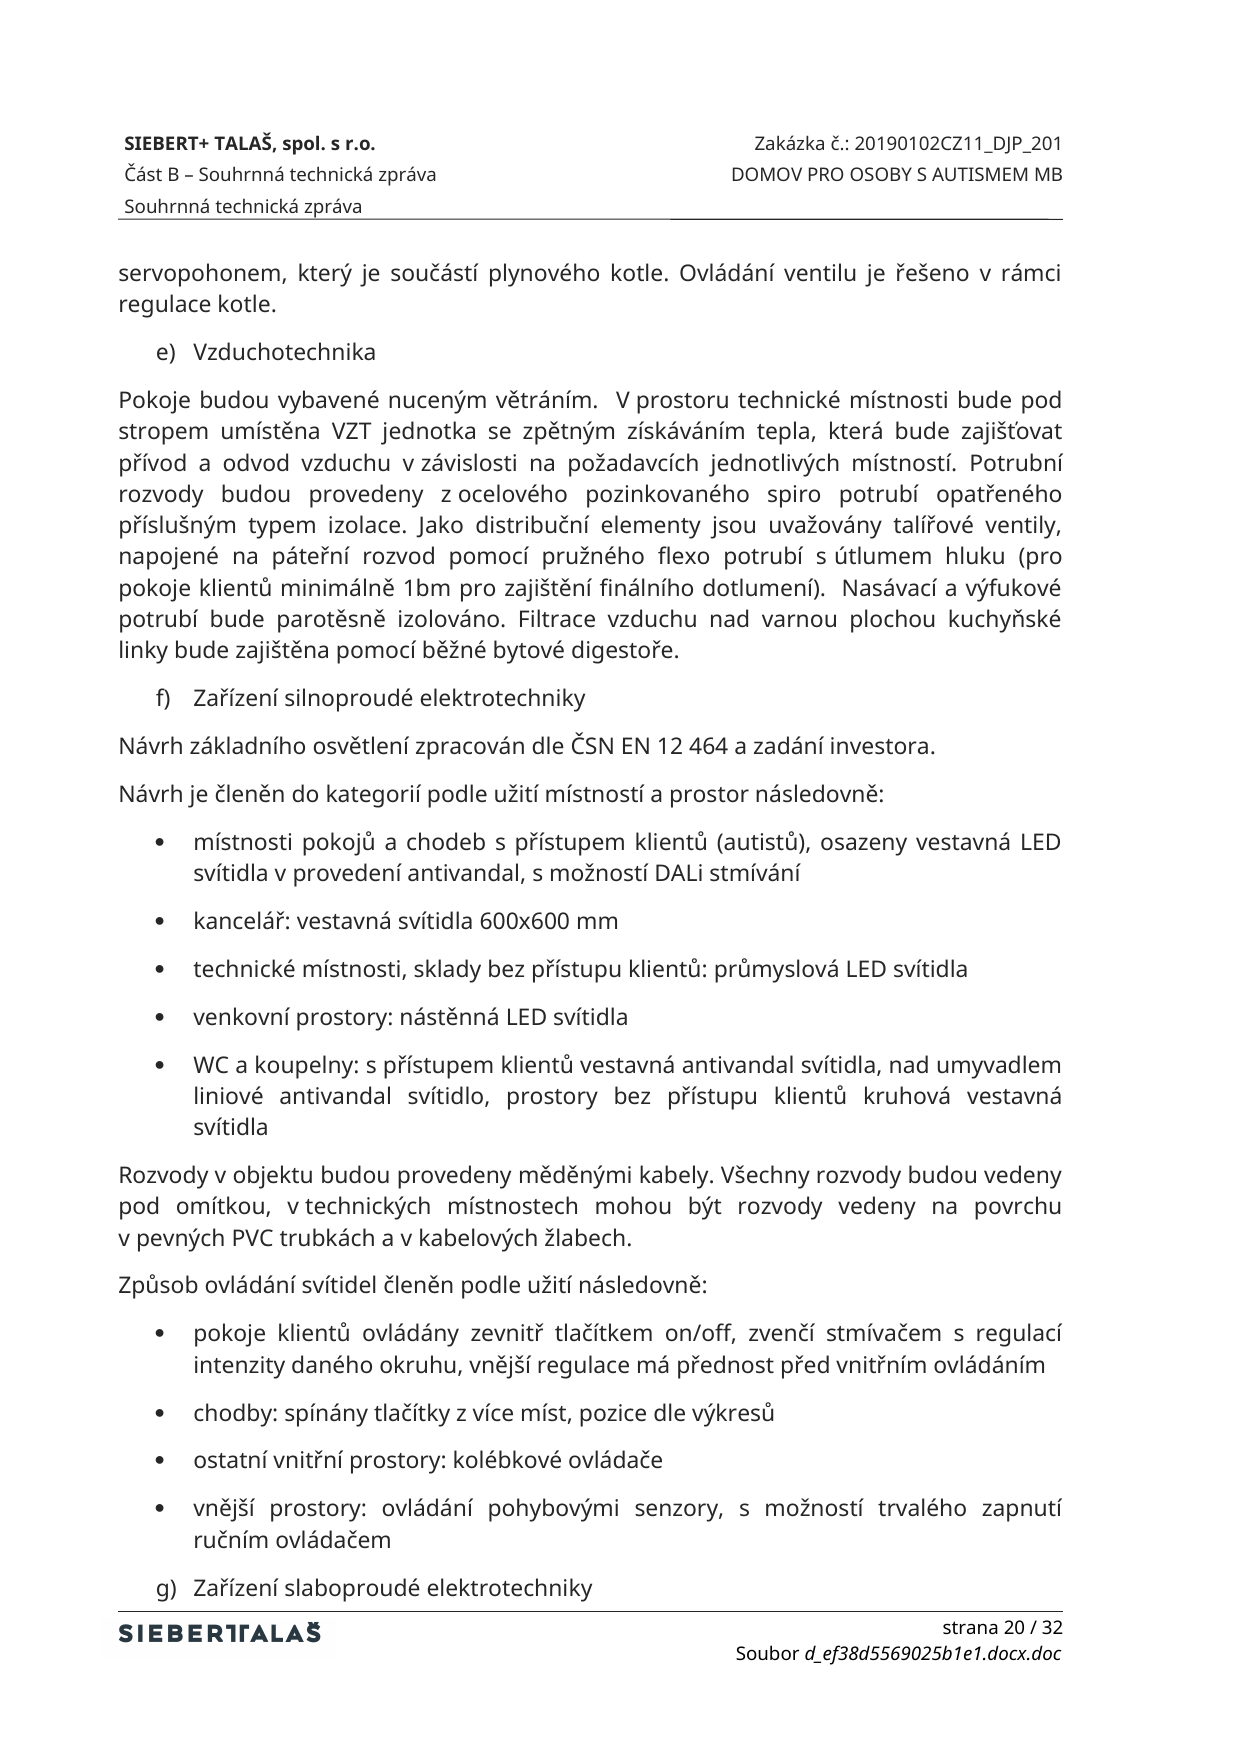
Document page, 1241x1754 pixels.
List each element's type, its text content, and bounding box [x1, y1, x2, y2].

text pokoje klientů ovládány zevnitř tlačítkem on/off, zvenčí stmívačem s regulací intenzity daného okruhu, vnější regulace má přednost před vnitřním ovládáním [156, 1317, 1063, 1380]
text WC a koupelny: s přístupem klientů vestavná antivandal svítidla, nad umyvadlem liniové antivandal svítidlo, prostory bez přístupu klientů kruhová vestavná svítidla [156, 1049, 1063, 1142]
text Zařízení slaboproudé elektrotechniky [156, 1572, 1063, 1603]
text Návrh základního osvětlení zpracován dle ČSN EN 12 464 a zadání investora. [118, 730, 1063, 761]
text chodby: spínány tlačítky z více míst, pozice dle výkresů [156, 1397, 1063, 1428]
text venkovní prostory: nástěnná LED svítidla [156, 1001, 1063, 1032]
text místnosti pokojů a chodeb s přístupem klientů (autistů), osazeny vestavná LED svítidla v provedení antivandal, s možností DALi stmívání [156, 826, 1063, 888]
text technické místnosti, sklady bez přístupu klientů: průmyslová LED svítidla [156, 953, 1063, 984]
text Vzduchotechnika [156, 336, 1063, 367]
text Pokoje budou vybavené nuceným větráním. V prostoru technické místnosti bude pod stropem umístěna VZT jednotka se zpětným získáváním tepla, která bude zajišťovat přívod a odvod vzduchu v závislosti na požadavcích jednotlivých místností. Potrubní rozvody budou provedeny z ocelového pozinkovaného spiro potrubí opatřeného příslušným typem izolace. Jako distribuční elementy jsou uvažovány talířové ventily, napojené na páteřní rozvod pomocí pružného flexo potrubí s útlumem hluku (pro pokoje klientů minimálně 1bm pro zajištění finálního dotlumení). Nasávací a výfukové potrubí bude parotěsně izolováno. Filtrace vzduchu nad varnou plochou kuchyňské linky bude zajištěna pomocí běžné bytové digestoře. [118, 384, 1063, 665]
text Návrh je členěn do kategorií podle užití místností a prostor následovně: [118, 778, 1063, 809]
text kancelář: vestavná svítidla 600x600 mm [156, 905, 1063, 936]
text vnější prostory: ovládání pohybovými senzory, s možností trvalého zapnutí ručním ovládačem [156, 1492, 1063, 1555]
text Zařízení silnoproudé elektrotechniky [156, 682, 1063, 713]
text ostatní vnitřní prostory: kolébkové ovládače [156, 1444, 1063, 1476]
text Způsob ovládání svítidel členěn podle užití následovně: [118, 1269, 1063, 1301]
text Rozvody v objektu budou provedeny měděnými kabely. Všechny rozvody budou vedeny pod omítkou, v technických místnostech mohou být rozvody vedeny na povrchu v pevných PVC trubkách a v kabelových žlabech. [118, 1159, 1063, 1253]
picture [101, 1618, 338, 1658]
